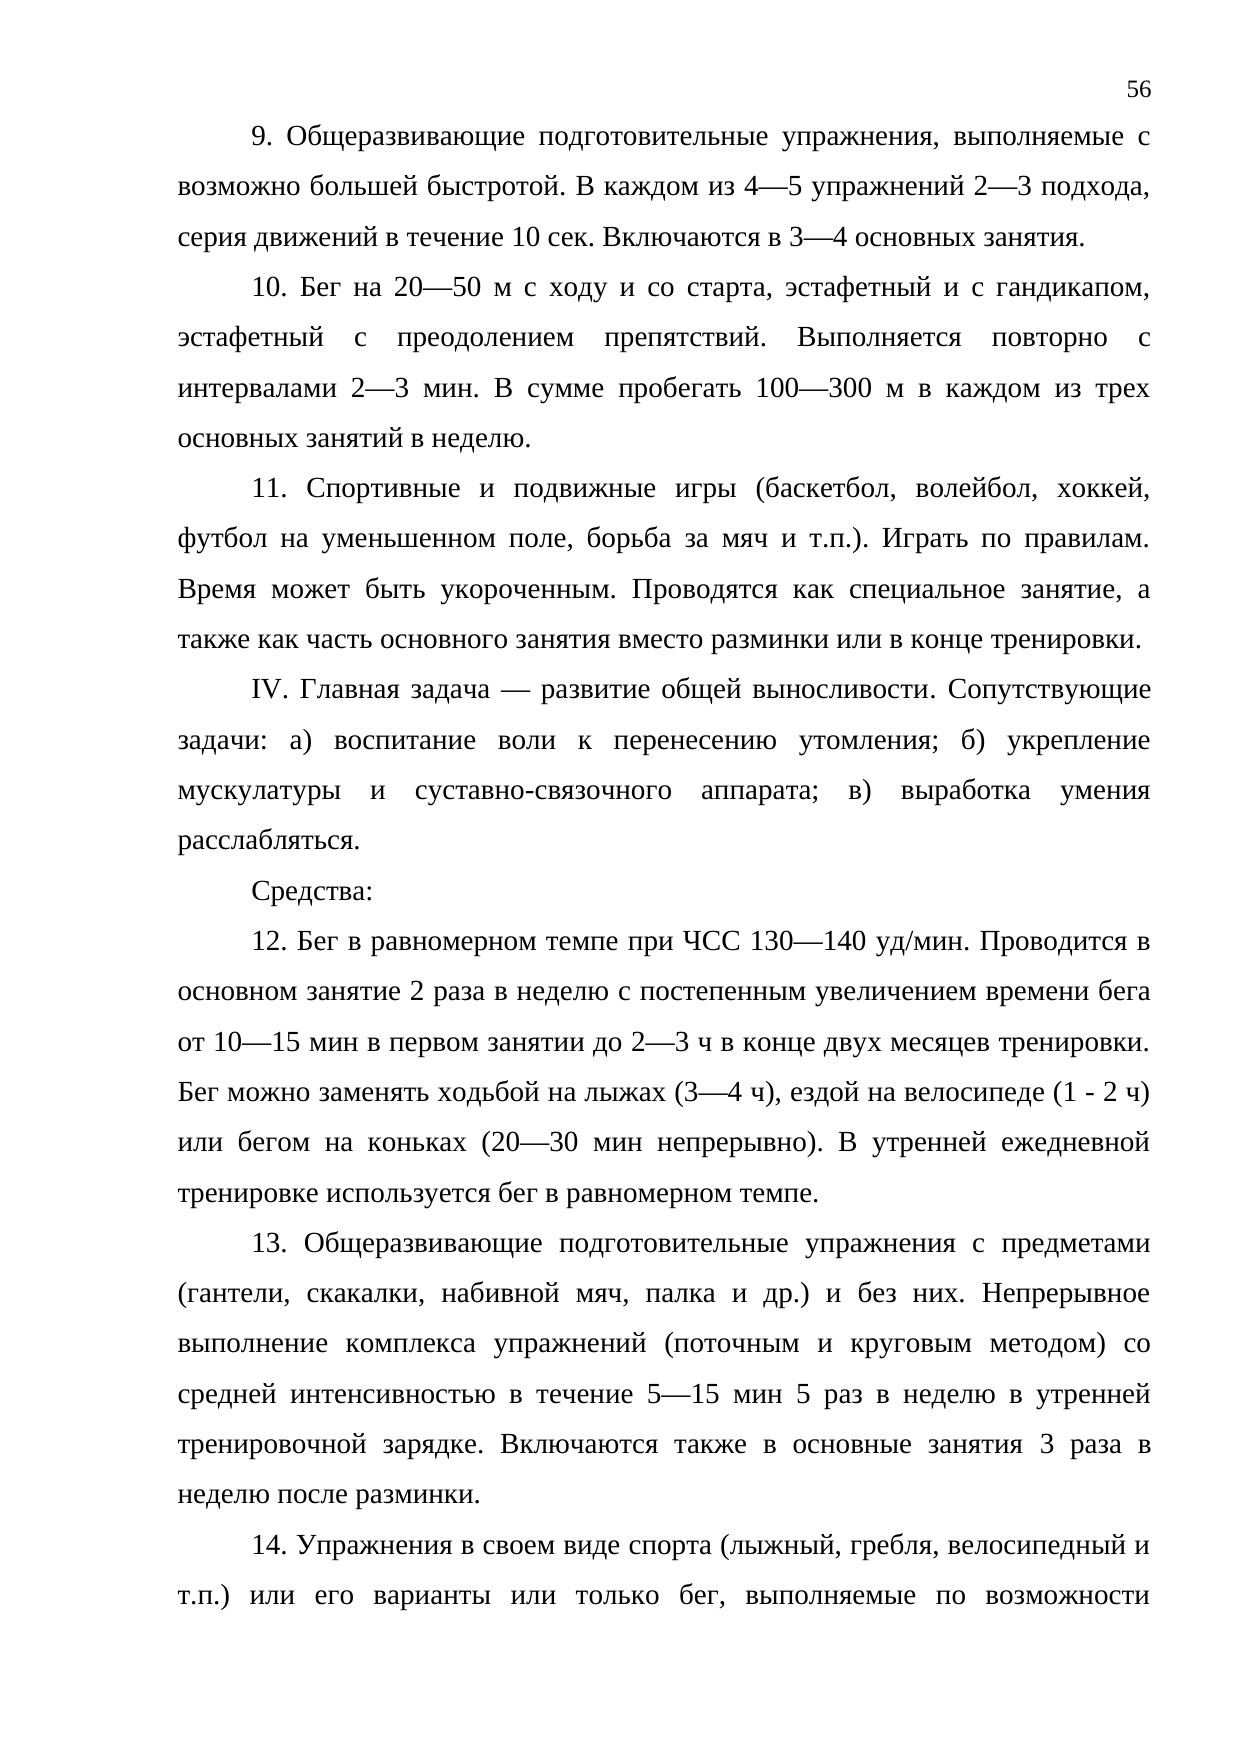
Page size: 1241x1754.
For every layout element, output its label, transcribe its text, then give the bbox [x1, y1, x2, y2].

text 11. Спортивные и подвижные игры (баскетбол, волейбол, хоккей, футбол на уменьшенном поле, борьба за мяч и т.п.). Играть по правилам. Время может быть укороченным. Проводятся как специальное занятие, а также как часть основного занятия вместо разминки или в конце тренировки. [177, 470, 1152, 655]
text 12. Бег в равномерном темпе при ЧСС 130—140 уд/мин. Проводится в основном занятие 2 раза в неделю с постепенным увеличением времени бега от 10—15 мин в первом занятии до 2—3 ч в конце двух месяцев тренировки. Бег можно заменять ходьбой на лыжах (3—4 ч), ездой на велосипеде (1 - 2 ч) или бегом на коньках (20—30 мин непрерывно). В утренней ежедневной тренировке используется бег в равномерном темпе. [177, 923, 1152, 1208]
text 10. Бег на 20—50 м с ходу и со старта, эстафетный и с гандикапом, эстафетный с преодолением препятствий. Выполняется повторно с интервалами 2—3 мин. В сумме пробегать 100—300 м в каждом из трех основных занятий в неделю. [177, 269, 1152, 453]
text 9. Общеразвивающие подготовительные упражнения, выполняемые с возможно большей быстротой. В каждом из 4—5 упражнений 2—3 подхода, серия движений в течение 10 сек. Включаются в 3—4 основных занятия. [177, 118, 1152, 252]
text Средства: [177, 873, 1152, 906]
text IV. Главная задача — развитие общей выносливости. Сопутствующие задачи: а) воспитание воли к перенесению утомления; б) укрепление мускулатуры и суставно-связочного аппарата; в) выработка умения расслабляться. [177, 672, 1152, 856]
text 13. Общеразвивающие подготовительные упражнения с предметами (гантели, скакалки, набивной мяч, палка и др.) и без них. Непрерывное выполнение комплекса упражнений (поточным и круговым методом) со средней интенсивностью в течение 5—15 мин 5 раз в неделю в утренней тренировочной зарядке. Включаются также в основные занятия 3 раза в неделю после разминки. [177, 1225, 1152, 1510]
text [177, 1527, 1152, 1611]
